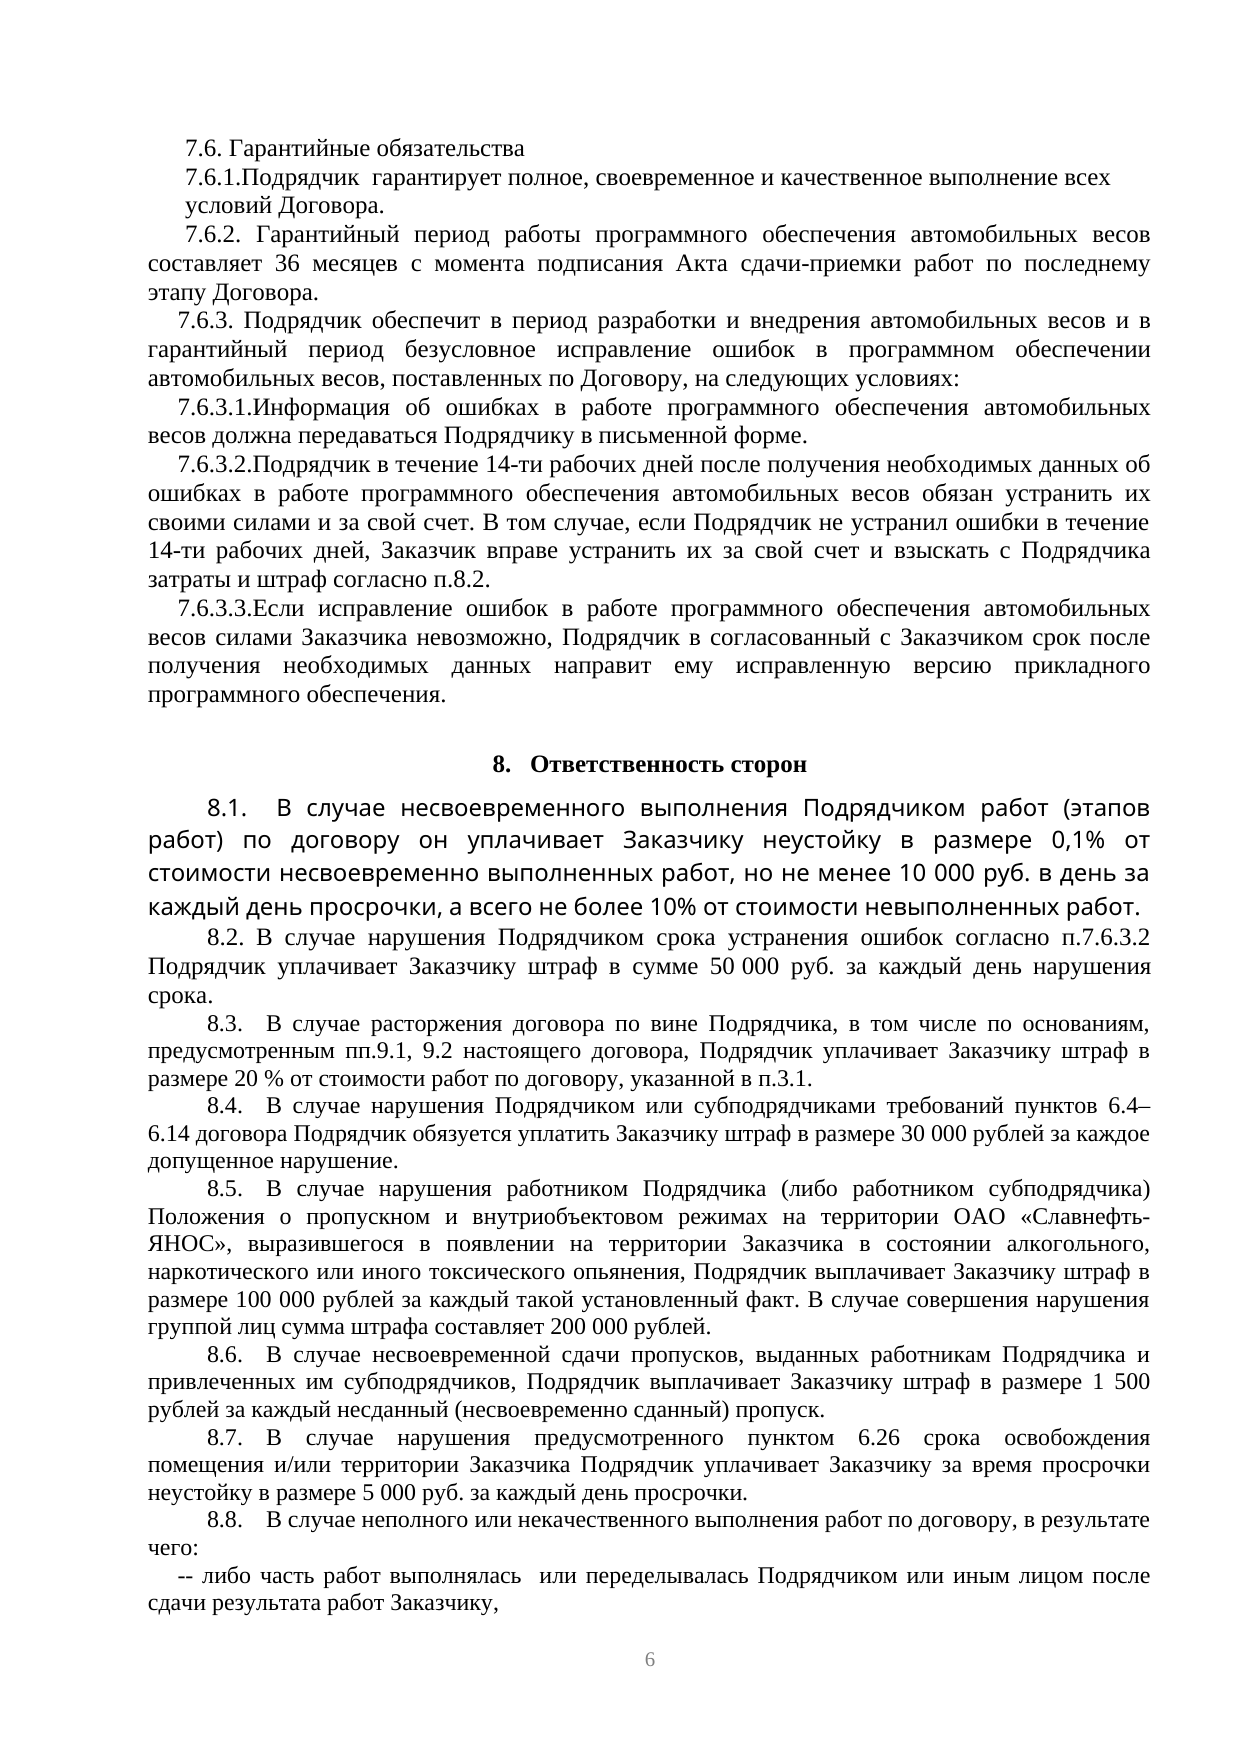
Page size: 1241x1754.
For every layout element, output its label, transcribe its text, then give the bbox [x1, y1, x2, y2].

text 8.6. В случае несвоевременной сдачи пропусков, выданных работникам Подрядчика и привлеченных им субподрядчиков, Подрядчик выплачивает Заказчику штраф в размере 1 500 рублей за каждый несданный (несвоевременно сданный) пропуск. [148, 1340, 1152, 1423]
text 7.6. Гарантийные обязательства [185, 133, 1152, 162]
text 8.8. В случае неполного или некачественного выполнения работ по договору, в результате чего: [148, 1505, 1152, 1561]
text 8.1. В случае несвоевременного выполнения Подрядчиком работ (этапов работ) по договору он уплачивает Заказчику неустойку в размере 0,1% от стоимости несвоевременно выполненных работ, но не менее 10 000 руб. в день за каждый день просрочки, а всего не более 10% от стоимости невыполненных работ. [148, 790, 1152, 922]
text 7.6.3.3.Если исправление ошибок в работе программного обеспечения автомобильных весов силами Заказчика невозможно, Подрядчик в согласованный с Заказчиком срок после получения необходимых данных направит ему исправленную версию прикладного программного обеспечения. [148, 593, 1152, 708]
text 8.4. В случае нарушения Подрядчиком или субподрядчиками требований пунктов 6.4–6.14 договора Подрядчик обязуется уплатить Заказчику штраф в размере 30 000 рублей за каждое допущенное нарушение. [148, 1091, 1152, 1174]
text 8.2. В случае нарушения Подрядчиком срока устранения ошибок согласно п.7.6.3.2 Подрядчик уплачивает Заказчику штраф в сумме 50 000 руб. за каждый день нарушения срока. [148, 922, 1152, 1008]
text 7.6.3.2.Подрядчик в течение 14-ти рабочих дней после получения необходимых данных об ошибках в работе программного обеспечения автомобильных весов обязан устранить их своими силами и за свой счет. В том случае, если Подрядчик не устранил ошибки в течение 14-ти рабочих дней, Заказчик вправе устранить их за свой счет и взыскать с Подрядчика затраты и штраф согласно п.8.2. [148, 449, 1152, 593]
text 7.6.3. Подрядчик обеспечит в период разработки и внедрения автомобильных весов и в гарантийный период безусловное исправление ошибок в программном обеспечении автомобильных весов, поставленных по Договору, на следующих условиях: [148, 305, 1152, 392]
text 8.7. В случае нарушения предусмотренного пунктом 6.26 срока освобождения помещения и/или территории Заказчика Подрядчик уплачивает Заказчику за время просрочки неустойку в размере 5 000 руб. за каждый день просрочки. [148, 1423, 1152, 1505]
text 8. Ответственность сторон [148, 749, 1152, 778]
text 8.5. В случае нарушения работником Подрядчика (либо работником субподрядчика) Положения о пропускном и внутриобъектовом режимах на территории ОАО «Славнефть-ЯНОС», выразившегося в появлении на территории Заказчика в состоянии алкогольного, наркотического или иного токсического опьянения, Подрядчик выплачивает Заказчику штраф в размере 100 000 рублей за каждый такой установленный факт. В случае совершения нарушения группой лиц сумма штрафа составляет 200 000 рублей. [148, 1174, 1152, 1340]
text 8.3. В случае расторжения договора по вине Подрядчика, в том числе по основаниям, предусмотренным пп.9.1, 9.2 настоящего договора, Подрядчик уплачивает Заказчику штраф в размере 20 % от стоимости работ по договору, указанной в п.3.1. [148, 1008, 1152, 1091]
text 7.6.1.Подрядчик гарантирует полное, своевременное и качественное выполнение всех условий Договора. [185, 162, 1152, 219]
text -- либо часть работ выполнялась или переделывалась Подрядчиком или иным лицом после сдачи результата работ Заказчику, [148, 1561, 1152, 1616]
text 7.6.2. Гарантийный период работы программного обеспечения автомобильных весов составляет 36 месяцев с момента подписания Акта сдачи-приемки работ по последнему этапу Договора. [148, 219, 1152, 305]
text 7.6.3.1.Информация об ошибках в работе программного обеспечения автомобильных весов должна передаваться Подрядчику в письменной форме. [148, 392, 1152, 449]
